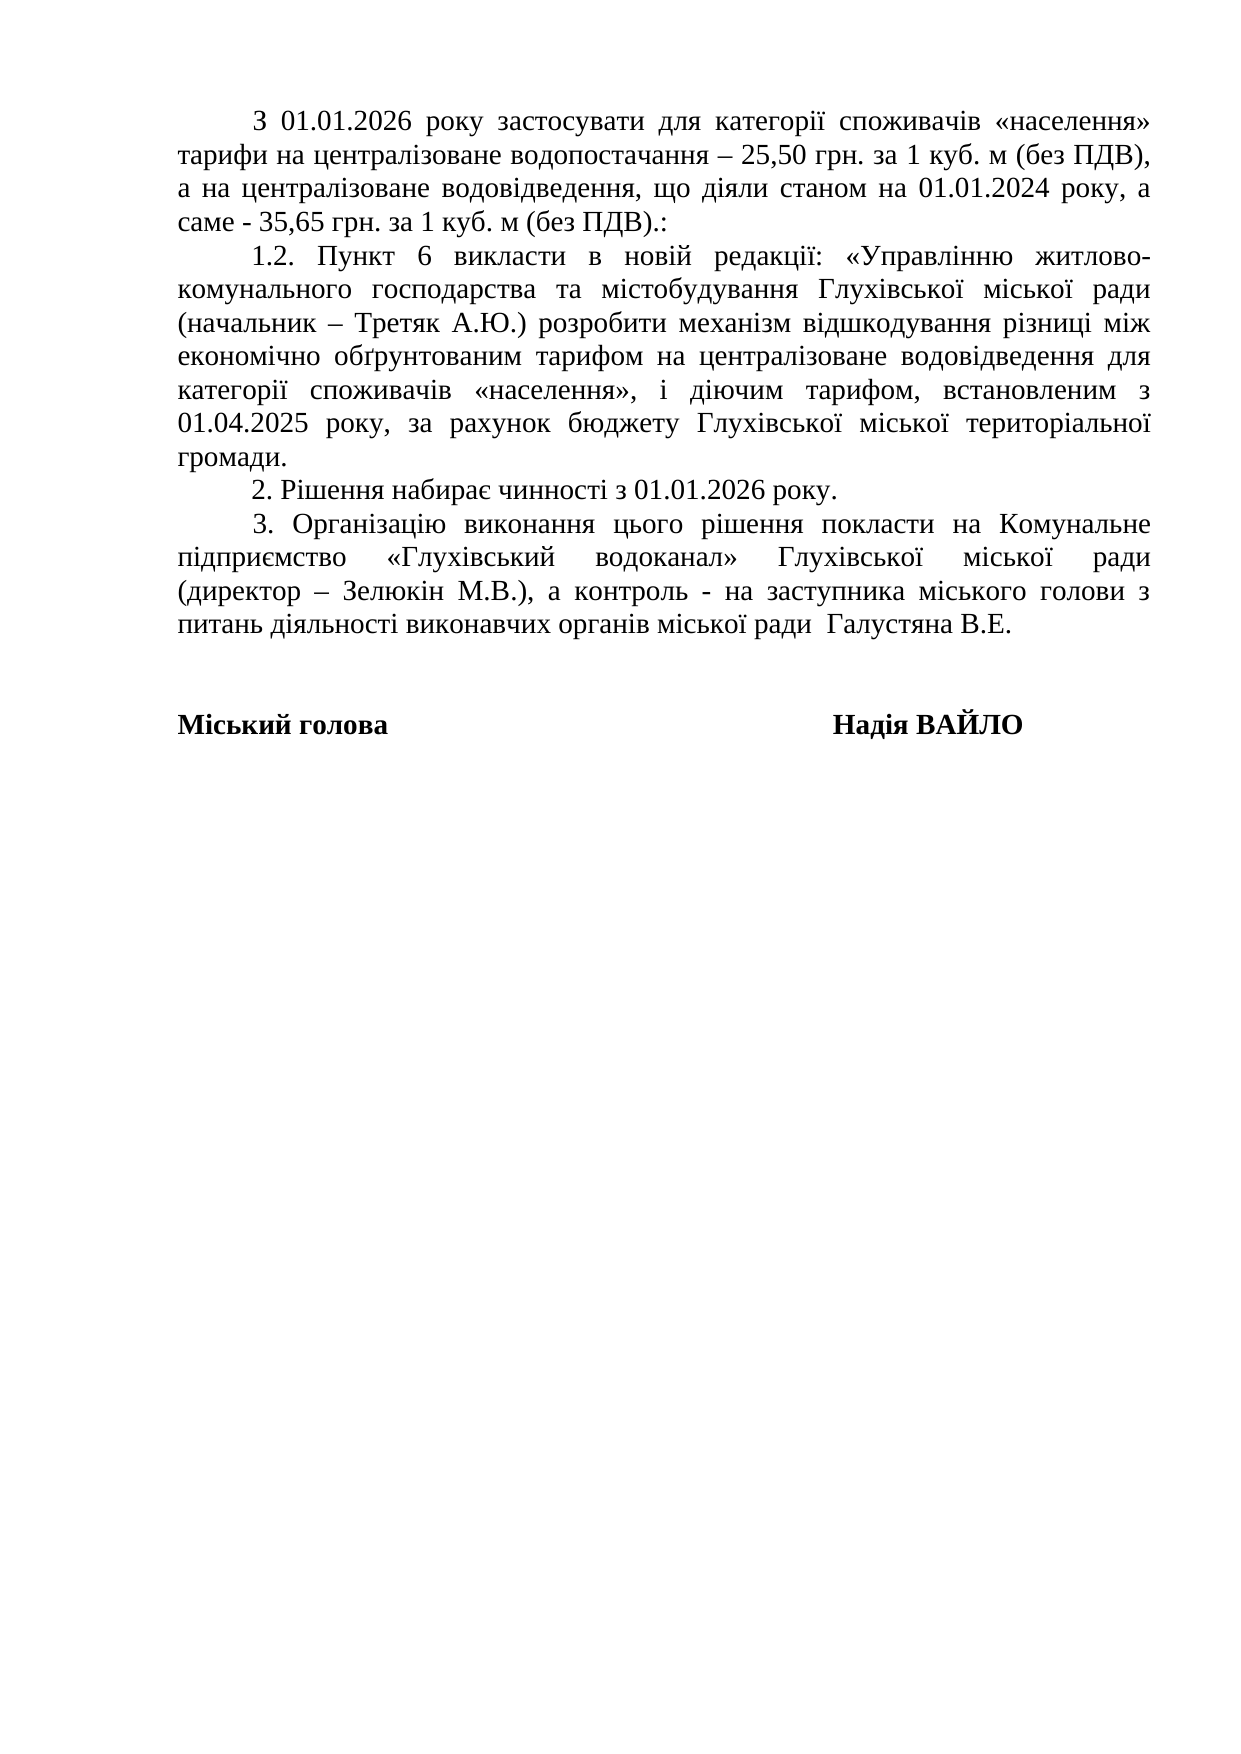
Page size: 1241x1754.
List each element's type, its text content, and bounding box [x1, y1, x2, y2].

text 1.2. Пункт 6 викласти в новій редакції: «Управлінню житлово-комунального господарства та містобудування Глухівської міської ради (начальник – Третяк А.Ю.) розробити механізм відшкодування різниці між економічно обґрунтованим тарифом на централізоване водовідведення для категорії споживачів «населення», і діючим тарифом, встановленим з 01.04.2025 року, за рахунок бюджету Глухівської міської територіальної громади. [177, 238, 1152, 472]
text 3. Організацію виконання цього рішення покласти на Комунальне підприємство «Глухівський водоканал» Глухівської міської ради (директор – Зелюкін М.В.), а контроль - на заступника міського голови з питань діяльності виконавчих органів міської ради Галустяна В.Е. [177, 506, 1152, 640]
text 2. Рішення набирає чинності з 01.01.2026 року. [177, 472, 1152, 506]
text Міський голова Надія ВАЙЛО [177, 707, 1152, 741]
text З 01.01.2026 року застосувати для категорії споживачів «населення» тарифи на централізоване водопостачання – 25,50 грн. за 1 куб. м (без ПДВ), а на централізоване водовідведення, що діяли станом на 01.01.2024 року, а саме - 35,65 грн. за 1 куб. м (без ПДВ).: [177, 103, 1152, 238]
